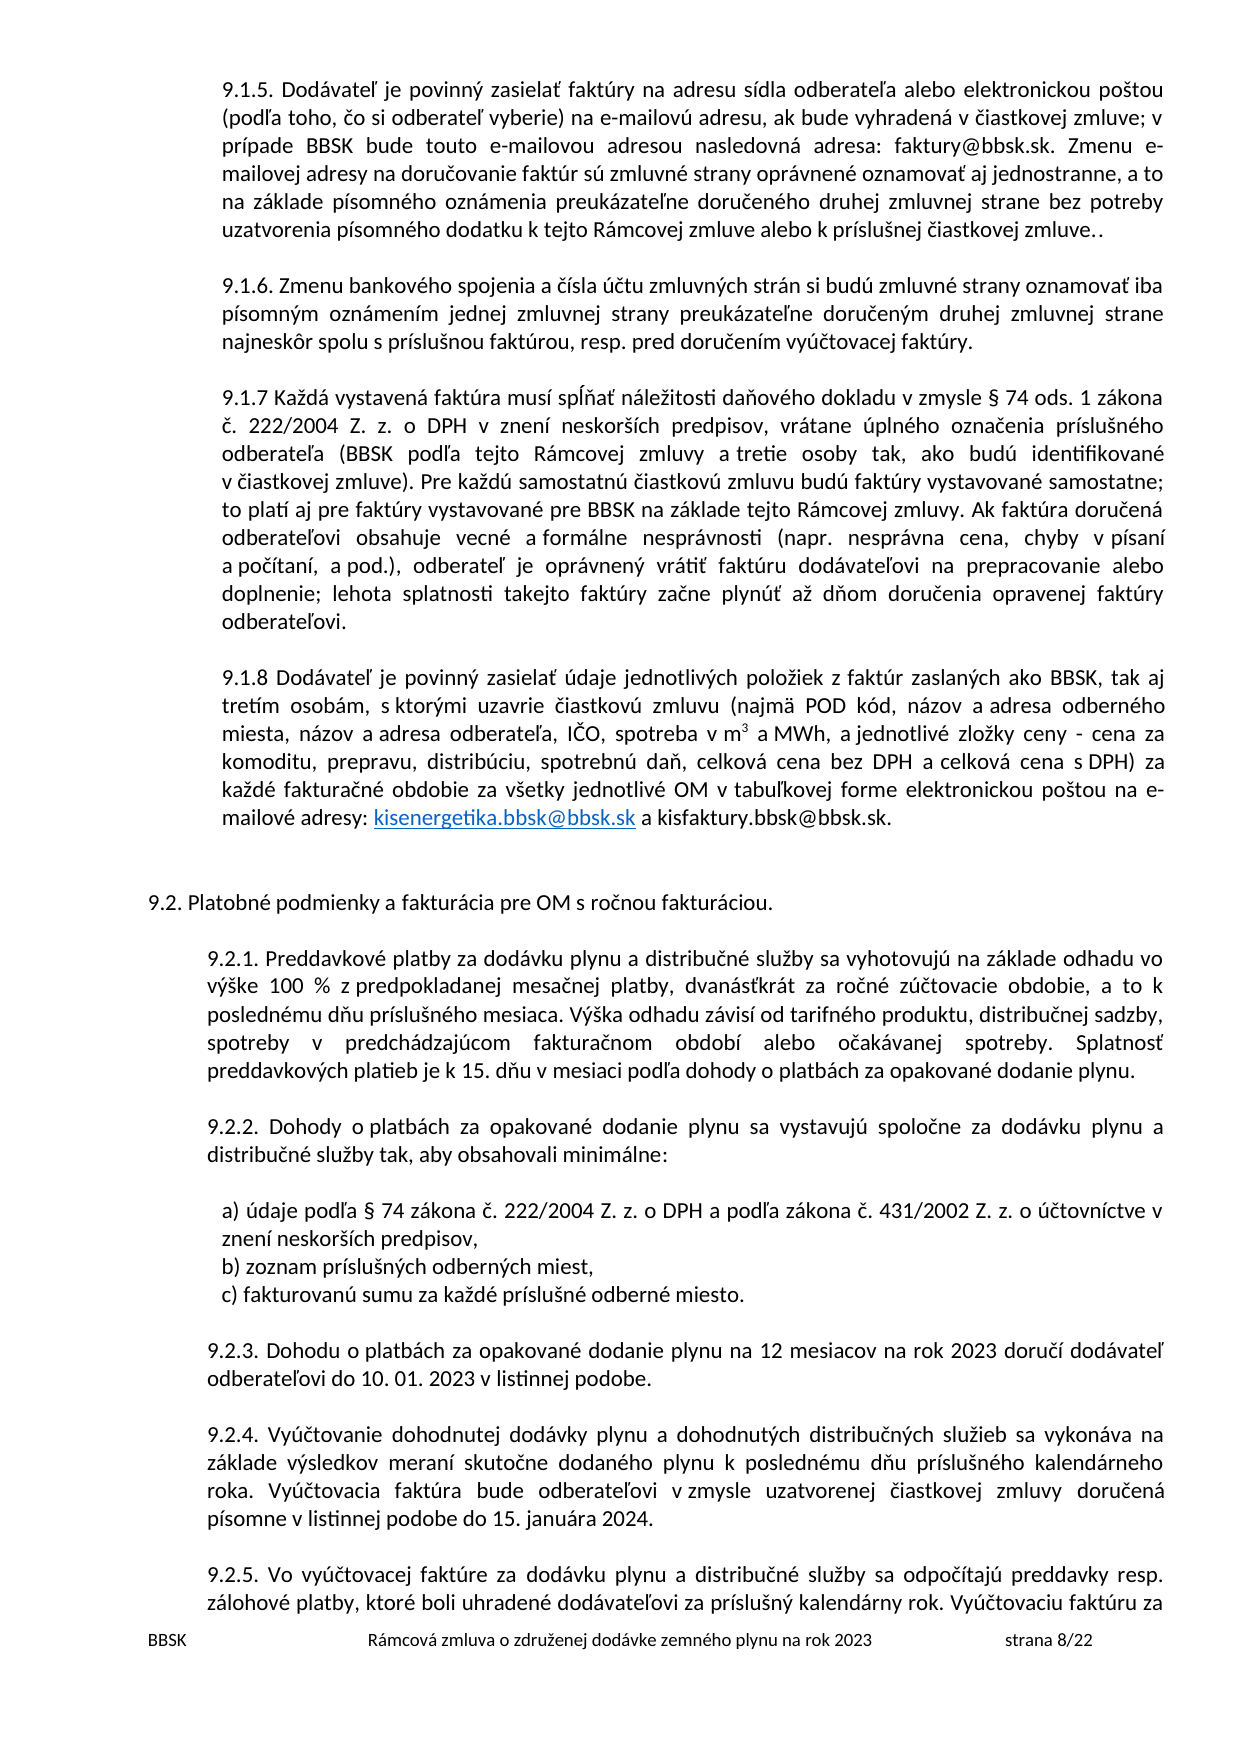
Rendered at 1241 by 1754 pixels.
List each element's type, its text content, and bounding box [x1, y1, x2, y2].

text 9.1.6. Zmenu bankového spojenia a čísla účtu zmluvných strán si budú zmluvné strany oznamovať iba písomným oznámením jednej zmluvnej strany preukázateľne doručeným druhej zmluvnej strane najneskôr spolu s príslušnou faktúrou, resp. pred doručením vyúčtovacej faktúry. [222, 271, 1165, 355]
text 9.2. Platobné podmienky a fakturácia pre OM s ročnou fakturáciou. [148, 888, 1165, 916]
text b) zoznam príslušných odberných miest, [148, 1252, 1165, 1280]
text 9.2.4. Vyúčtovanie dohodnutej dodávky plynu a dohodnutých distribučných služieb sa vykonáva na základe výsledkov meraní skutočne dodaného plynu k poslednému dňu príslušného kalendárneho roka. Vyúčtovacia faktúra bude odberateľovi v zmysle uzatvorenej čiastkovej zmluvy doručená písomne v listinnej podobe do 15. januára 2024. [207, 1420, 1165, 1532]
text 9.2.3. Dohodu o platbách za opakované dodanie plynu na 12 mesiacov na rok 2023 doručí dodávateľ odberateľovi do 10. 01. 2023 v listinnej podobe. [207, 1336, 1165, 1392]
text a) údaje podľa § 74 zákona č. 222/2004 Z. z. o DPH a podľa zákona č. 431/2002 Z. z. o účtovníctve v znení neskorších predpisov, [148, 1196, 1165, 1252]
text 9.1.5. Dodávateľ je povinný zasielať faktúry na adresu sídla odberateľa alebo elektronickou poštou (podľa toho, čo si odberateľ vyberie) na e-mailovú adresu, ak bude vyhradená v čiastkovej zmluve; v prípade BBSK bude touto e-mailovou adresou nasledovná adresa: faktury@bbsk.sk. Zmenu e-mailovej adresy na doručovanie faktúr sú zmluvné strany oprávnené oznamovať aj jednostranne, a to na základe písomného oznámenia preukázateľne doručeného druhej zmluvnej strane bez potreby uzatvorenia písomného dodatku k tejto Rámcovej zmluve alebo k príslušnej čiastkovej zmluve.. [222, 75, 1165, 243]
text 9.1.8 Dodávateľ je povinný zasielať údaje jednotlivých položiek z faktúr zaslaných ako BBSK, tak aj tretím osobám, s ktorými uzavrie čiastkovú zmluvu (najmä POD kód, názov a adresa odberného miesta, názov a adresa odberateľa, IČO, spotreba v m3 a MWh, a jednotlivé zložky ceny - cena za komoditu, prepravu, distribúciu, spotrebnú daň, celková cena bez DPH a celková cena s DPH) za každé fakturačné obdobie za všetky jednotlivé OM v tabuľkovej forme elektronickou poštou na e-mailové adresy: kisenergetika.bbsk@bbsk.sk a kisfaktury.bbsk@bbsk.sk. [222, 663, 1165, 832]
text c) fakturovanú sumu za každé príslušné odberné miesto. [148, 1280, 1165, 1308]
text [207, 1560, 1165, 1616]
text 9.2.2. Dohody o platbách za opakované dodanie plynu sa vystavujú spoločne za dodávku plynu a distribučné služby tak, aby obsahovali minimálne: [207, 1112, 1165, 1168]
text 9.2.1. Preddavkové platby za dodávku plynu a distribučné služby sa vyhotovujú na základe odhadu vo výške 100 % z predpokladanej mesačnej platby, dvanásťkrát za ročné zúčtovacie obdobie, a to k poslednému dňu príslušného mesiaca. Výška odhadu závisí od tarifného produktu, distribučnej sadzby, spotreby v predchádzajúcom fakturačnom období alebo očakávanej spotreby. Splatnosť preddavkových platieb je k 15. dňu v mesiaci podľa dohody o platbách za opakované dodanie plynu. [207, 944, 1165, 1084]
text 9.1.7 Každá vystavená faktúra musí spĺňať náležitosti daňového dokladu v zmysle § 74 ods. 1 zákona č. 222/2004 Z. z. o DPH v znení neskorších predpisov, vrátane úplného označenia príslušného odberateľa (BBSK podľa tejto Rámcovej zmluvy a tretie osoby tak, ako budú identifikované v čiastkovej zmluve). Pre každú samostatnú čiastkovú zmluvu budú faktúry vystavované samostatne; to platí aj pre faktúry vystavované pre BBSK na základe tejto Rámcovej zmluvy. Ak faktúra doručená odberateľovi obsahuje vecné a formálne nesprávnosti (napr. nesprávna cena, chyby v písaní a počítaní, a pod.), odberateľ je oprávnený vrátiť faktúru dodávateľovi na prepracovanie alebo doplnenie; lehota splatnosti takejto faktúry začne plynúť až dňom doručenia opravenej faktúry odberateľovi. [222, 383, 1165, 635]
